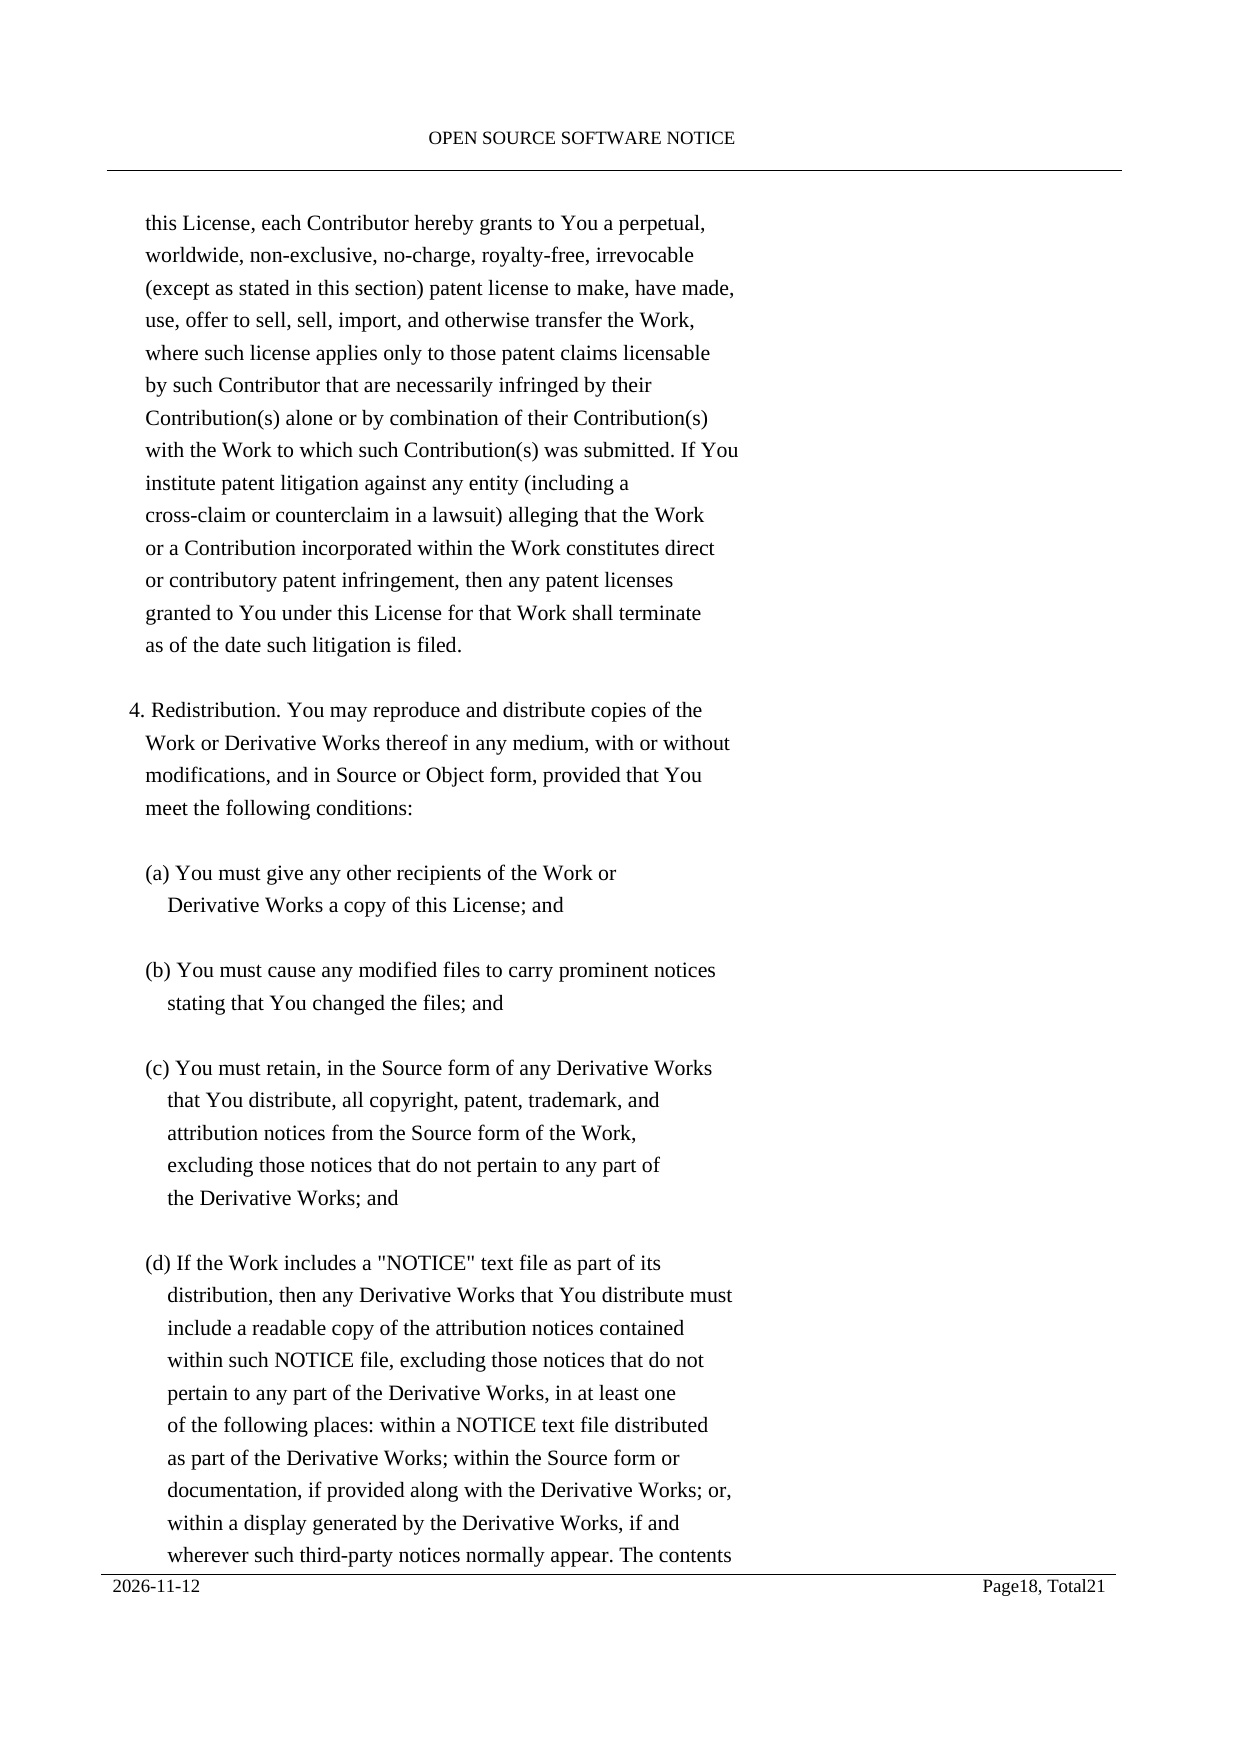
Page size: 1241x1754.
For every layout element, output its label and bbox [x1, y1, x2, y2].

text [112, 206, 1128, 1571]
